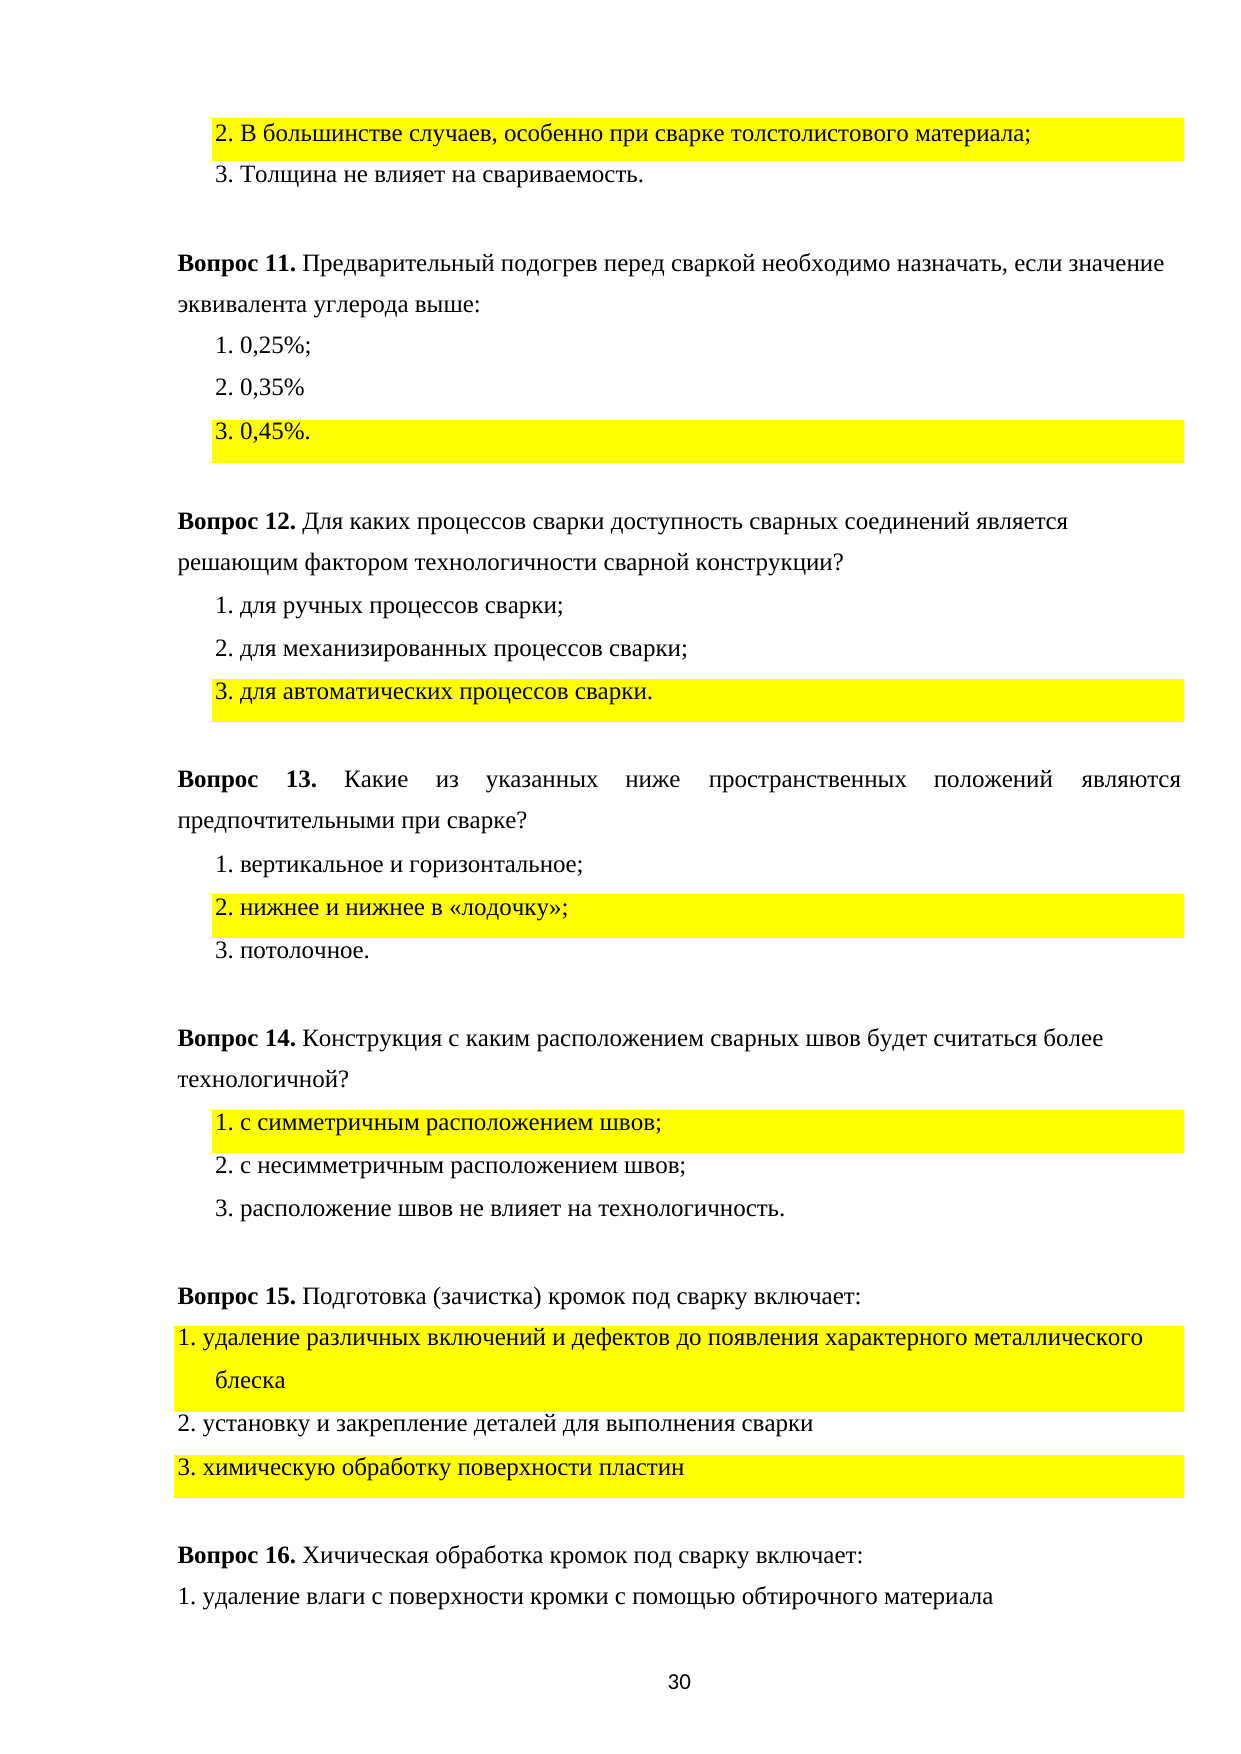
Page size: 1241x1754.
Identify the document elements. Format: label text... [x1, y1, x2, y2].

text 1. удаление различных включений и дефектов до появления характерного металлического [177, 1311, 1240, 1354]
text Вопрос 15. Подготовка (зачистка) кромок под сварку включает: [177, 1278, 1240, 1311]
text ниже [625, 762, 707, 794]
text 13. [286, 761, 343, 794]
text 3. потолочное. [215, 923, 1240, 967]
text 3. Толщина не влияет на свариваемость. [215, 148, 1240, 192]
text блеска [215, 1354, 1240, 1397]
text Вопрос 14. Конструкция с каким расположением сварных швов будет считаться более [177, 1020, 1240, 1053]
text 1. удаление влаги с поверхности кромки с помощью обтирочного материала [177, 1570, 1240, 1613]
text являются [1081, 762, 1240, 794]
text предпочтительными при сварке? [177, 794, 1240, 837]
text 1. вертикальное и горизонтальное; [215, 837, 1240, 881]
text Какие [344, 762, 434, 794]
text 3. 0,45%. [215, 404, 1240, 448]
text 2. В большинстве случаев, особенно при сварке толстолистового материала; [215, 116, 1240, 148]
text положений [933, 762, 1080, 794]
text 2. с несимметричным расположением швов; [215, 1139, 1240, 1182]
text 1. с симметричным расположением швов; [215, 1096, 1240, 1139]
text эквивалента углерода выше: [177, 278, 1240, 321]
text 3. расположение швов не влияет на технологичность. [215, 1182, 1240, 1225]
text 2. для механизированных процессов сварки; [215, 622, 1240, 665]
text Вопрос 11. Предварительный подогрев перед сваркой необходимо назначать, если значение [177, 244, 1240, 278]
text 1. для ручных процессов сварки; [215, 579, 1240, 622]
text из [436, 762, 484, 794]
text 2. нижнее и нижнее в «лодочку»; [215, 881, 1240, 923]
text Вопрос 12. Для каких процессов сварки доступность сварных соединений является [177, 503, 1240, 536]
text 2. установку и закрепление деталей для выполнения сварки [177, 1397, 1240, 1440]
text Вопрос 16. Хичическая обработка кромок под сварку включает: [177, 1537, 1240, 1570]
text пространственных [708, 762, 932, 794]
text 2. 0,35% [215, 362, 1240, 404]
text решающим фактором технологичности сварной конструкции? [177, 536, 1240, 579]
text Вопрос [177, 761, 284, 794]
text 30 [667, 1666, 1240, 1695]
text 1. 0,25%; [215, 321, 1240, 362]
text 3. химическую обработку поверхности пластин [177, 1440, 1240, 1484]
text 3. для автоматических процессов сварки. [215, 665, 1240, 708]
text указанных [486, 762, 624, 794]
text технологичной? [177, 1053, 1240, 1096]
